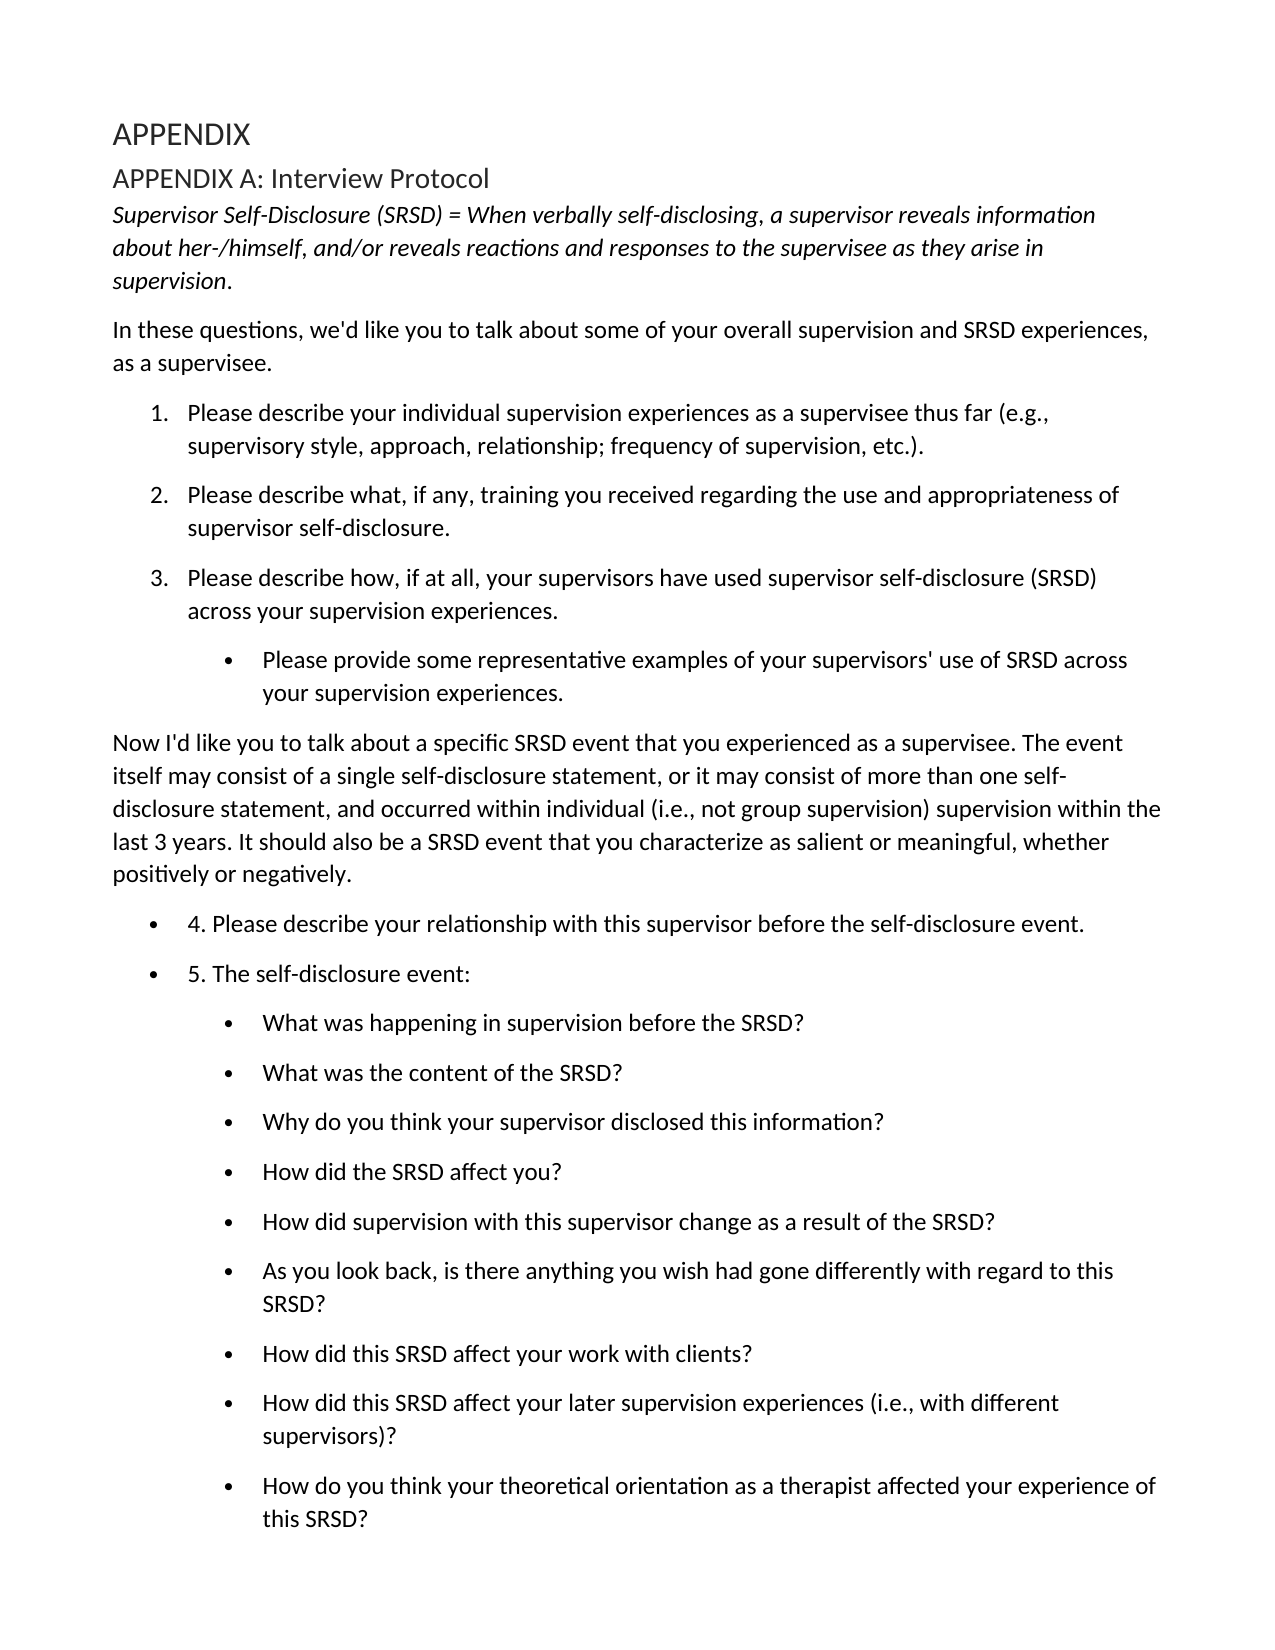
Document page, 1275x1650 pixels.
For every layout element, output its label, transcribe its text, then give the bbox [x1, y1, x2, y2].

list How did supervision with this supervisor change as a result of the SRSD? [225, 1206, 1162, 1236]
list How did this SRSD affect your work with clients? [225, 1338, 1162, 1368]
list Please describe your individual supervision experiences as a supervisee thus far (e.g., supervisory style, approach, relationship; frequency of supervision, etc.). [150, 397, 1162, 460]
list Please describe how, if at all, your supervisors have used supervisor self-disclosure (SRSD) across your supervision experiences. [150, 562, 1162, 625]
list Please provide some representative examples of your supervisors' use of SRSD across your supervision experiences. [225, 644, 1162, 708]
list What was the content of the SRSD? [225, 1057, 1162, 1087]
list What was happening in supervision before the SRSD? [225, 1007, 1162, 1038]
list How do you think your theoretical orientation as a therapist affected your experience of this SRSD? [225, 1470, 1162, 1533]
list Please describe what, if any, training you received regarding the use and appropriateness of supervisor self-disclosure. [150, 479, 1162, 543]
list 5. The self-disclosure event: [150, 958, 1162, 988]
text Supervisor Self-Disclosure (SRSD) = When verbally self-disclosing, a supervisor reveals information about her-/himself, and/or reveals reactions and responses to the supervisee as they arise in supervision. [112, 199, 1162, 295]
subtitle APPENDIX [112, 112, 1162, 153]
list 4. Please describe your relationship with this supervisor before the self-disclosure event. [150, 908, 1162, 939]
text In these questions, we'd like you to talk about some of your overall supervision and SRSD experiences, as a supervisee. [112, 314, 1162, 378]
list Why do you think your supervisor disclosed this information? [225, 1107, 1162, 1137]
list How did this SRSD affect your later supervision experiences (i.e., with different supervisors)? [225, 1387, 1162, 1451]
text Now I'd like you to talk about a specific SRSD event that you experienced as a supervisee. The event itself may consist of a single self-disclosure statement, or it may consist of more than one self-disclosure statement, and occurred within individual (i.e., not group supervision) supervision within the last 3 years. It should also be a SRSD event that you characterize as salient or meaningful, whether positively or negatively. [112, 727, 1162, 889]
list How did the SRSD affect you? [225, 1156, 1162, 1187]
subtitle APPENDIX A: Interview Protocol [112, 161, 1162, 196]
list As you look back, is there anything you wish had gone differently with regard to this SRSD? [225, 1255, 1162, 1319]
